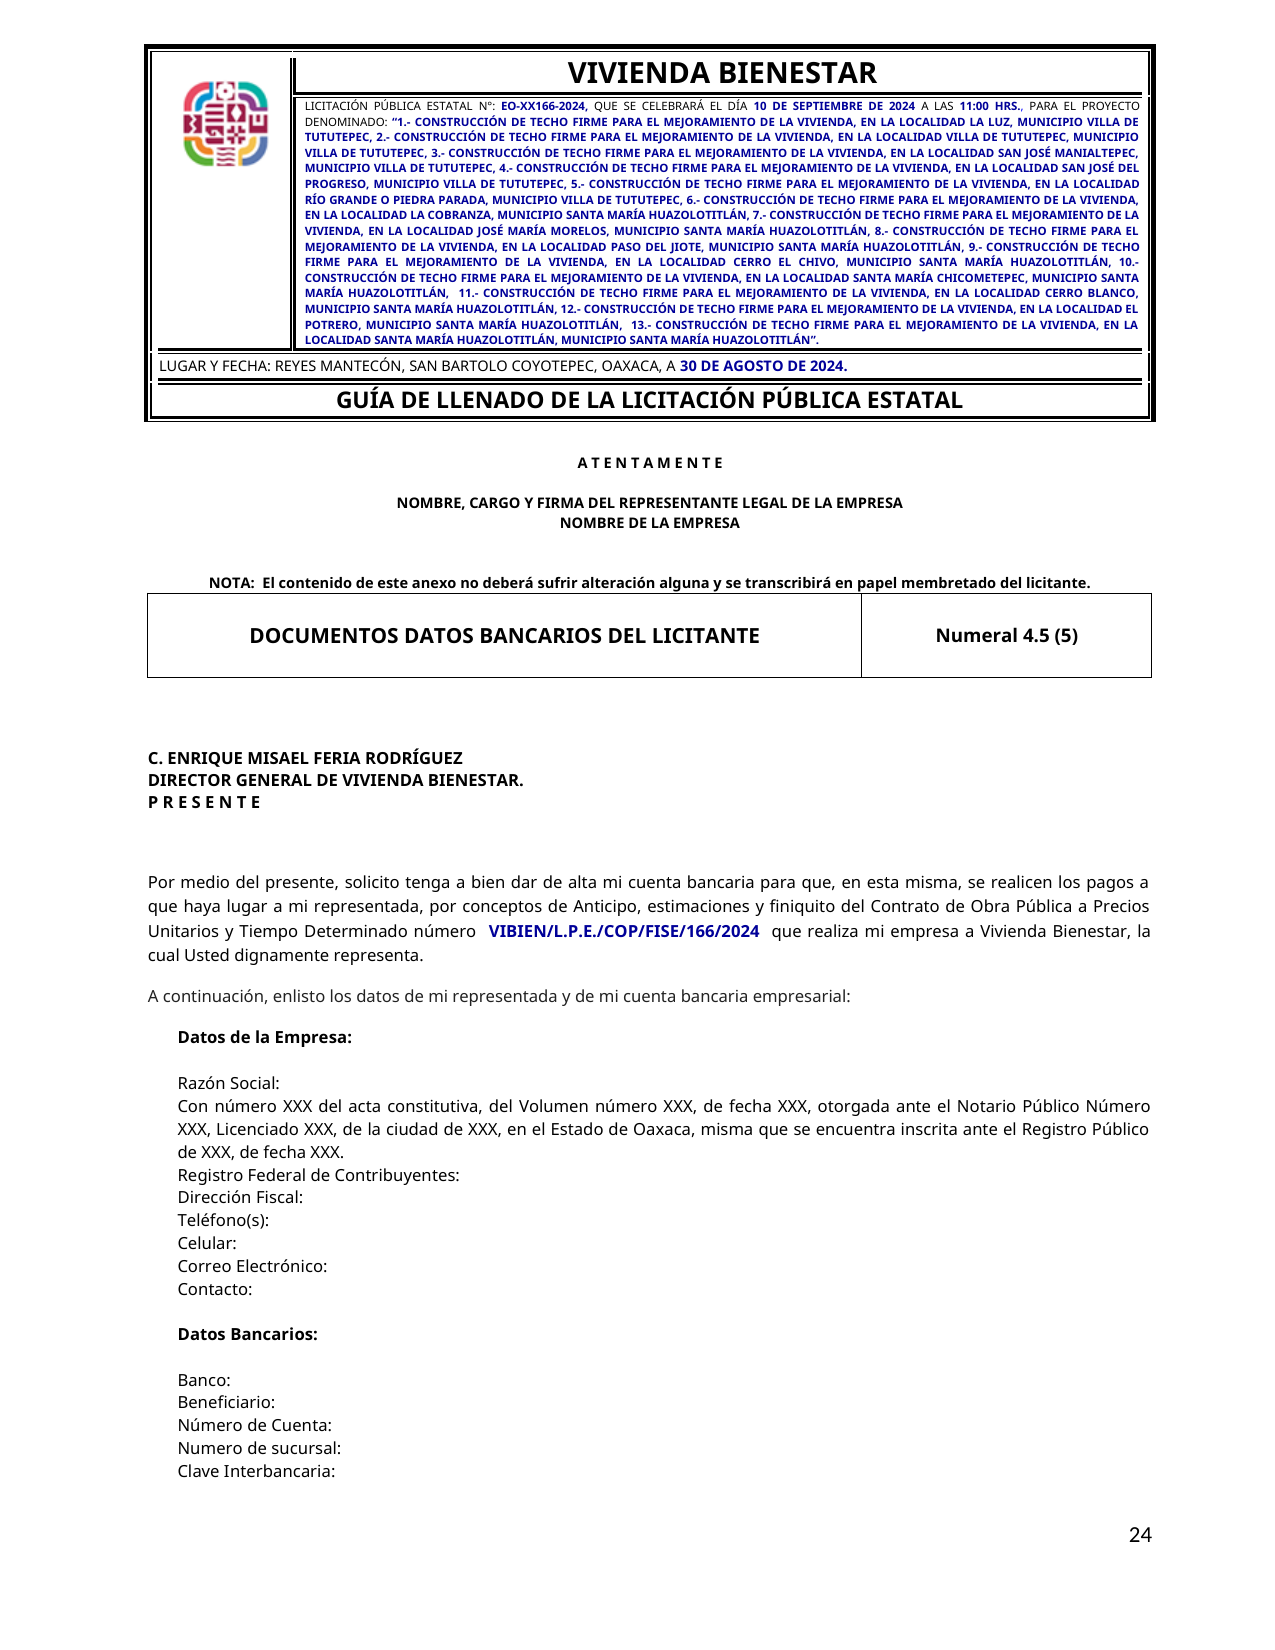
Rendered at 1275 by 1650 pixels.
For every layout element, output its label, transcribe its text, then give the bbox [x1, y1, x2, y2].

text Clave Interbancaria: [177, 1459, 547, 1482]
text Con número XXX del acta constitutiva, del Volumen número XXX, de fecha XXX, otorgada ante el Notario Público Número XXX, Licenciado XXX, de la ciudad de XXX, en el Estado de Oaxaca, misma que se encuentra inscrita ante el Registro Público de XXX, de fecha XXX. [177, 1095, 1152, 1163]
text P R E S E N T E [148, 792, 1152, 813]
text A T E N T A M E N T E [148, 453, 1152, 473]
text NOTA: El contenido de este anexo no deberá sufrir alteración alguna y se transcribirá en papel membretado del licitante. [148, 573, 1152, 592]
text NOMBRE DE LA EMPRESA [148, 513, 1152, 533]
picture [172, 73, 279, 172]
table_header DOCUMENTOS DATOS BANCARIOS DEL LICITANTE [148, 594, 861, 677]
text NOMBRE, CARGO Y FIRMA DEL REPRESENTANTE LEGAL DE LA EMPRESA [148, 493, 1152, 513]
text Banco: [177, 1368, 399, 1391]
text DIRECTOR GENERAL DE VIVIENDA BIENESTAR. [148, 769, 1152, 792]
text Datos Bancarios: [177, 1323, 1152, 1345]
text C. ENRIQUE MISAEL FERIA RODRÍGUEZ [148, 746, 1152, 769]
text Correo Electrónico: Contacto: [177, 1254, 384, 1300]
table_header Numeral 4.5 (5) [862, 594, 1151, 677]
text Beneficiario: [177, 1391, 399, 1414]
text Celular: [177, 1232, 1152, 1254]
text Registro Federal de Contribuyentes: [177, 1163, 487, 1186]
text Teléfono(s): [177, 1209, 1152, 1231]
text Por medio del presente, solicito tenga a bien dar de alta mi cuenta bancaria para que, en esta misma, se realicen los pagos a que haya lugar a mi representada, por conceptos de Anticipo, estimaciones y finiquito del Contrato de Obra Pública a Precios Unitarios y Tiempo Determinado número VIBIEN/L.P.E./COP/FISE/166/2024 que realiza mi empresa a Vivienda Bienestar, la cual Usted dignamente representa. [148, 870, 1152, 967]
text Dirección Fiscal: [177, 1186, 436, 1209]
text Datos de la Empresa: [177, 1026, 413, 1049]
text Número de Cuenta: Numero de sucursal: [177, 1414, 399, 1459]
text Razón Social: [177, 1072, 413, 1095]
text A continuación, enlisto los datos de mi representada y de mi cuenta bancaria empresarial: [148, 985, 989, 1008]
